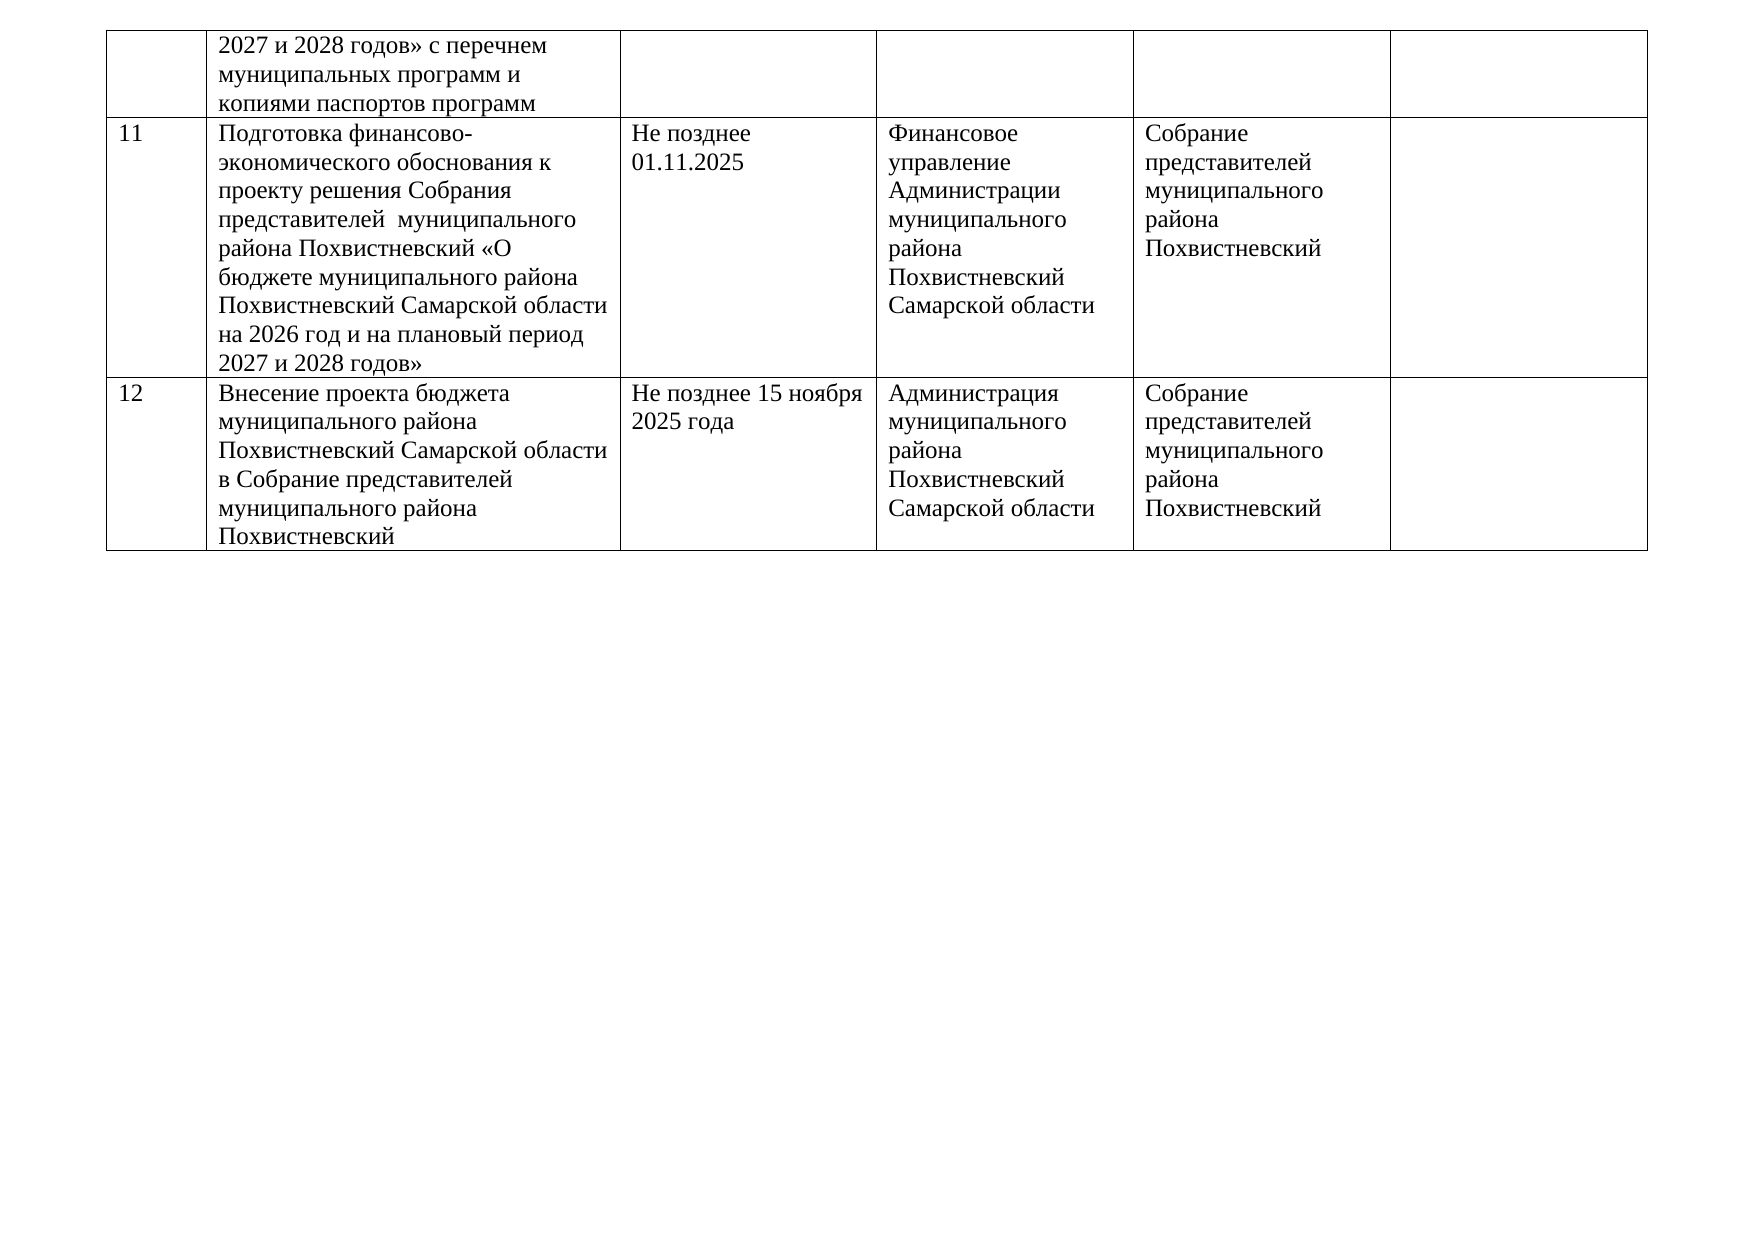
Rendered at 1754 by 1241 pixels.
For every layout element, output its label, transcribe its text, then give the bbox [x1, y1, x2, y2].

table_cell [1134, 31, 1390, 117]
table_cell 10 [107, 31, 206, 117]
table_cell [621, 31, 876, 117]
table_cell Не позднее 15 ноября 2025 года [621, 378, 876, 550]
table_cell Внесение проекта бюджета муниципального района Похвистневский Самарской области в Собрание представителей муниципального района Похвистневский [207, 378, 620, 550]
table_cell Администрация муниципального района Похвистневский Самарской области [877, 378, 1133, 550]
table_cell [1391, 118, 1647, 377]
table_cell 12 [107, 378, 206, 550]
table_cell Собрание представителей муниципального района Похвистневский [1134, 118, 1390, 377]
table_cell Не позднее 01.11.2025 [621, 118, 876, 377]
table_cell Подготовка финансово-экономического обоснования к проекту решения Собрания представителей муниципального района Похвистневский «О бюджете муниципального района Похвистневский Самарской области на 2026 год и на плановый период 2027 и 2028 годов» [207, 118, 620, 377]
table_cell [1391, 31, 1647, 117]
table_cell Собрание представителей муниципального района Похвистневский [1134, 378, 1390, 550]
table_cell 11 [107, 118, 206, 377]
table_cell Финансовое управление Администрации муниципального района Похвистневский Самарской области [877, 118, 1133, 377]
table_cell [207, 31, 620, 117]
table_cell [877, 31, 1133, 117]
table_cell [1391, 378, 1647, 550]
